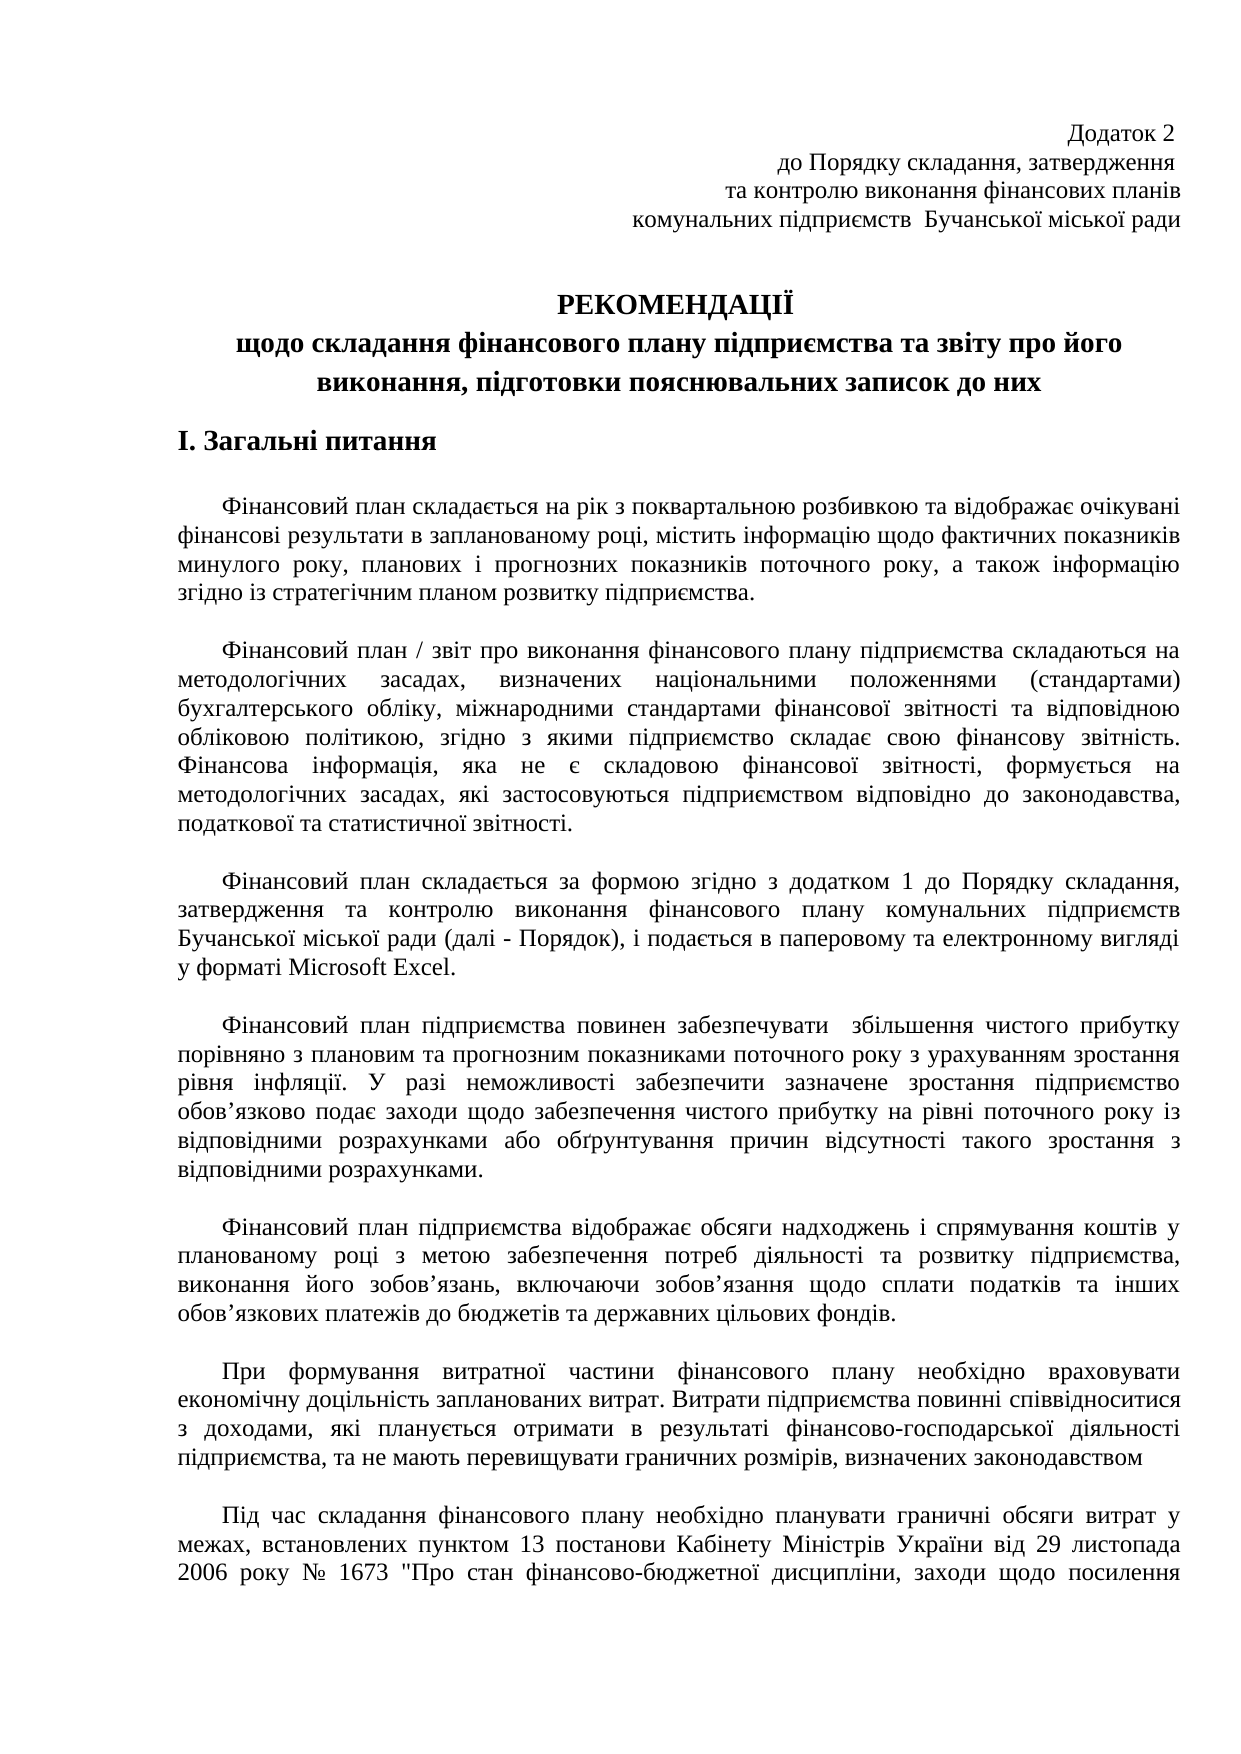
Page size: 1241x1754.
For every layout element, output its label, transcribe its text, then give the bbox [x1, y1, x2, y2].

text І. Загальні питання [177, 423, 1181, 457]
text Фінансовий план складається за формою згідно з додатком 1 до Порядку складання, затвердження та контролю виконання фінансового плану комунальних підприємств Бучанської міської ради (далі - Порядок), і подається в паперовому та електронному вигляді у форматі Microsoft Excel. [177, 866, 1181, 981]
text Фінансовий план / звіт про виконання фінансового плану підприємства складаються на методологічних засадах, визначених національними положеннями (стандартами) бухгалтерського обліку, міжнародними стандартами фінансової звітності та відповідною обліковою політикою, згідно з якими підприємство складає свою фінансову звітність. Фінансова інформація, яка не є складовою фінансової звітності, формується на методологічних засадах, які застосовуються підприємством відповідно до законодавства, податкової та статистичної звітності. [177, 635, 1181, 837]
text РЕКОМЕНДАЦІЇ щодо складання фінансового плану підприємства та звіту про його виконання, підготовки пояснювальних записок до них [177, 287, 1181, 398]
text комунальних підприємств Бучанської міської ради [177, 204, 1181, 233]
text При формування витратної частини фінансового плану необхідно враховувати економічну доцільність запланованих витрат. Витрати підприємства повинні співвідноситися з доходами, які планується отримати в результаті фінансово-господарської діяльності підприємства, та не мають перевищувати граничних розмірів, визначених законодавством [177, 1356, 1181, 1471]
text Фінансовий план підприємства відображає обсяги надходжень і спрямування коштів у планованому році з метою забезпечення потреб діяльності та розвитку підприємства, виконання його зобов’язань, включаючи зобов’язання щодо сплати податків та інших обов’язкових платежів до бюджетів та державних цільових фондів. [177, 1212, 1181, 1327]
text Додаток 2 до Порядку складання, затвердження та контролю виконання фінансових планів [177, 118, 1181, 204]
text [177, 1500, 1181, 1586]
text Фінансовий план складається на рік з поквартальною розбивкою та відображає очікувані фінансові результати в запланованому році, містить інформацію щодо фактичних показників минулого року, планових і прогнозних показників поточного року, а також інформацію згідно із стратегічним планом розвитку підприємства. [177, 491, 1181, 606]
text Фінансовий план підприємства повинен забезпечувати збільшення чистого прибутку порівняно з плановим та прогнозним показниками поточного року з урахуванням зростання рівня інфляції. У разі неможливості забезпечити зазначене зростання підприємство обов’язково подає заходи щодо забезпечення чистого прибутку на рівні поточного року із відповідними розрахунками або обґрунтування причин відсутності такого зростання з відповідними розрахунками. [177, 1010, 1181, 1182]
